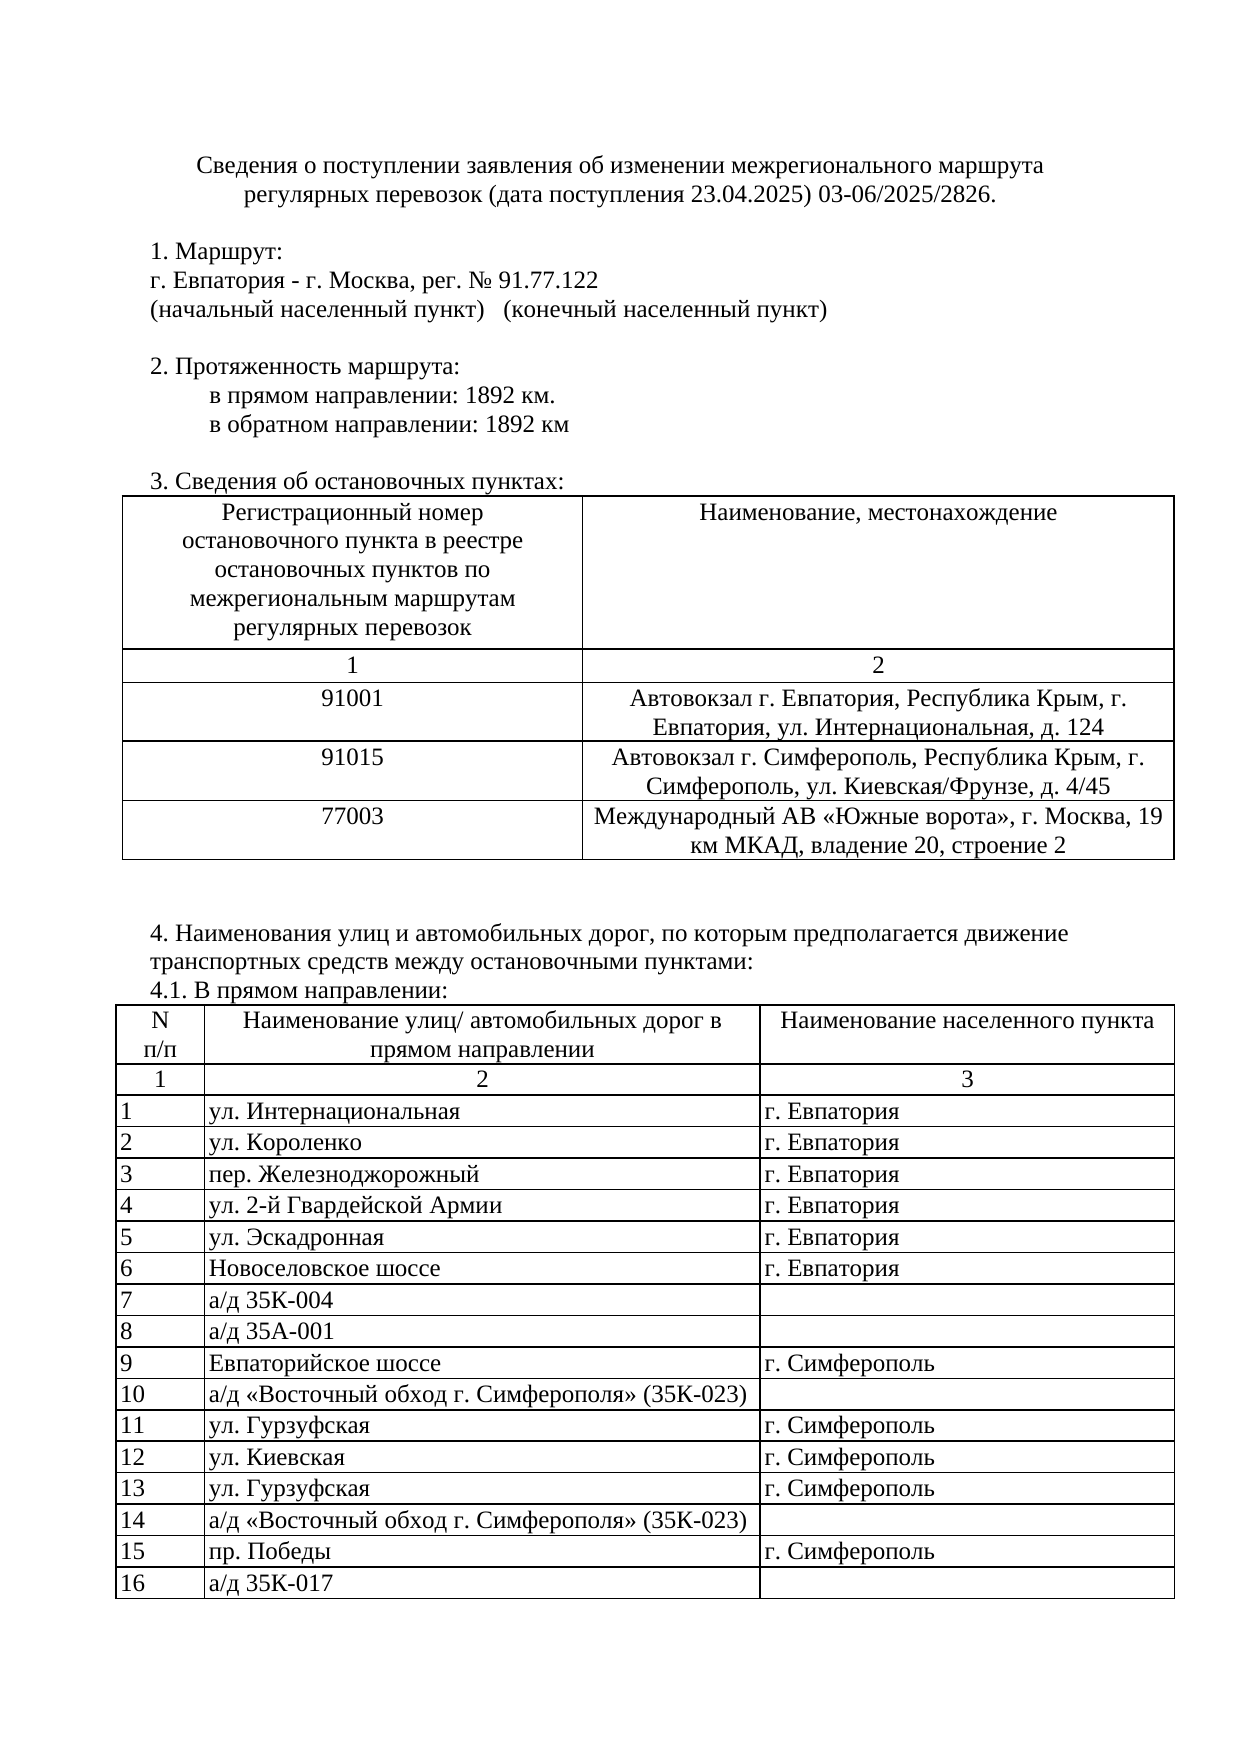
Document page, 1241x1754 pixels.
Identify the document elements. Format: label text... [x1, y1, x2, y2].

table_cell г. Евпатория [761, 1253, 1174, 1283]
table_cell Евпаторийское шоссе [205, 1348, 759, 1377]
table_cell ул. 2-й Гвардейской Армии [205, 1190, 759, 1220]
table_cell 2 [117, 1127, 204, 1157]
table_cell 1 [117, 1096, 204, 1126]
table_cell г. Симферополь [761, 1473, 1174, 1503]
text 3. Сведения об остановочных пунктах: [150, 466, 1090, 495]
table_cell 91015 [123, 742, 582, 799]
text в прямом направлении: 1892 км. [150, 380, 1090, 409]
table_cell г. Евпатория [761, 1127, 1174, 1157]
table_cell 5 [117, 1222, 204, 1252]
table_cell 11 [117, 1411, 204, 1440]
table_cell а/д 35К-017 [205, 1568, 759, 1598]
table_cell Международный АВ «Южные ворота», г. Москва, 19 км МКАД, владение 20, строение 2 [583, 801, 1173, 858]
table_cell [761, 1379, 1174, 1409]
table_header N п/п [117, 1006, 204, 1063]
table_cell а/д «Восточный обход г. Симферополя» (35К-023) [205, 1379, 759, 1409]
table_cell 14 [117, 1505, 204, 1535]
table_cell г. Евпатория [761, 1190, 1174, 1220]
text 4.1. В прямом направлении: [150, 975, 1090, 1004]
table_cell Автовокзал г. Евпатория, Республика Крым, г. Евпатория, ул. Интернациональная, д. 124 [583, 683, 1173, 740]
table_cell а/д 35А-001 [205, 1316, 759, 1346]
table_cell пер. Железноджорожный [205, 1159, 759, 1189]
table_cell ул. Гурзуфская [205, 1411, 759, 1440]
table_cell 13 [117, 1473, 204, 1503]
text 1. Маршрут: [150, 236, 1090, 265]
table_cell [761, 1316, 1174, 1346]
table_cell Автовокзал г. Симферополь, Республика Крым, г. Симферополь, ул. Киевская/Фрунзе, д. 4/45 [583, 742, 1173, 799]
table_cell 91001 [123, 683, 582, 740]
table_cell а/д «Восточный обход г. Симферополя» (35К-023) [205, 1505, 759, 1535]
text 2. Протяженность маршрута: [150, 351, 1090, 380]
table_cell г. Симферополь [761, 1442, 1174, 1472]
table_header Наименование, местонахождение [583, 497, 1173, 648]
table_cell [761, 1505, 1174, 1535]
text 4. Наименования улиц и автомобильных дорог, по которым предполагается движение транспортных средств между остановочными пунктами: [150, 918, 1090, 975]
table_header Наименование населенного пункта [761, 1006, 1174, 1063]
table_cell ул. Интернациональная [205, 1096, 759, 1126]
text в обратном направлении: 1892 км [150, 409, 1090, 437]
table_cell ул. Короленко [205, 1127, 759, 1157]
text (начальный населенный пункт) (конечный населенный пункт) [150, 294, 1090, 322]
table_cell 2 [583, 650, 1173, 681]
table_cell 2 [205, 1065, 759, 1094]
table_cell а/д 35К-004 [205, 1285, 759, 1314]
table_cell [761, 1285, 1174, 1314]
table_cell [761, 1568, 1174, 1598]
table_header Наименование улиц/ автомобильных дорог в прямом направлении [205, 1006, 759, 1063]
table_cell 77003 [123, 801, 582, 858]
table_cell 1 [117, 1065, 204, 1094]
table_cell пр. Победы [205, 1536, 759, 1566]
table_cell г. Симферополь [761, 1536, 1174, 1566]
table_cell 15 [117, 1536, 204, 1566]
table_cell г. Евпатория [761, 1096, 1174, 1126]
table_cell 12 [117, 1442, 204, 1472]
table_cell 4 [117, 1190, 204, 1220]
table_cell ул. Киевская [205, 1442, 759, 1472]
table_cell 3 [117, 1159, 204, 1189]
table_cell Новоселовское шоссе [205, 1253, 759, 1283]
table_cell ул. Эскадронная [205, 1222, 759, 1252]
text Сведения о поступлении заявления об изменении межрегионального маршрута регулярных перевозок (дата поступления 23.04.2025) 03-06/2025/2826. [150, 150, 1090, 207]
table_header Регистрационный номер остановочного пункта в реестре остановочных пунктов по межрегиональным маршрутам регулярных перевозок [123, 497, 582, 648]
table_cell 6 [117, 1253, 204, 1283]
text г. Евпатория - г. Москва, рег. № 91.77.122 [150, 265, 1090, 294]
table_cell 10 [117, 1379, 204, 1409]
table_cell 8 [117, 1316, 204, 1346]
table_cell 3 [761, 1065, 1174, 1094]
table_cell 7 [117, 1285, 204, 1314]
table_cell г. Симферополь [761, 1411, 1174, 1440]
table_cell 1 [123, 650, 582, 681]
table_cell ул. Гурзуфская [205, 1473, 759, 1503]
table_cell г. Евпатория [761, 1159, 1174, 1189]
table_cell 16 [117, 1568, 204, 1598]
table_cell г. Евпатория [761, 1222, 1174, 1252]
table_cell 9 [117, 1348, 204, 1377]
table_cell г. Симферополь [761, 1348, 1174, 1377]
